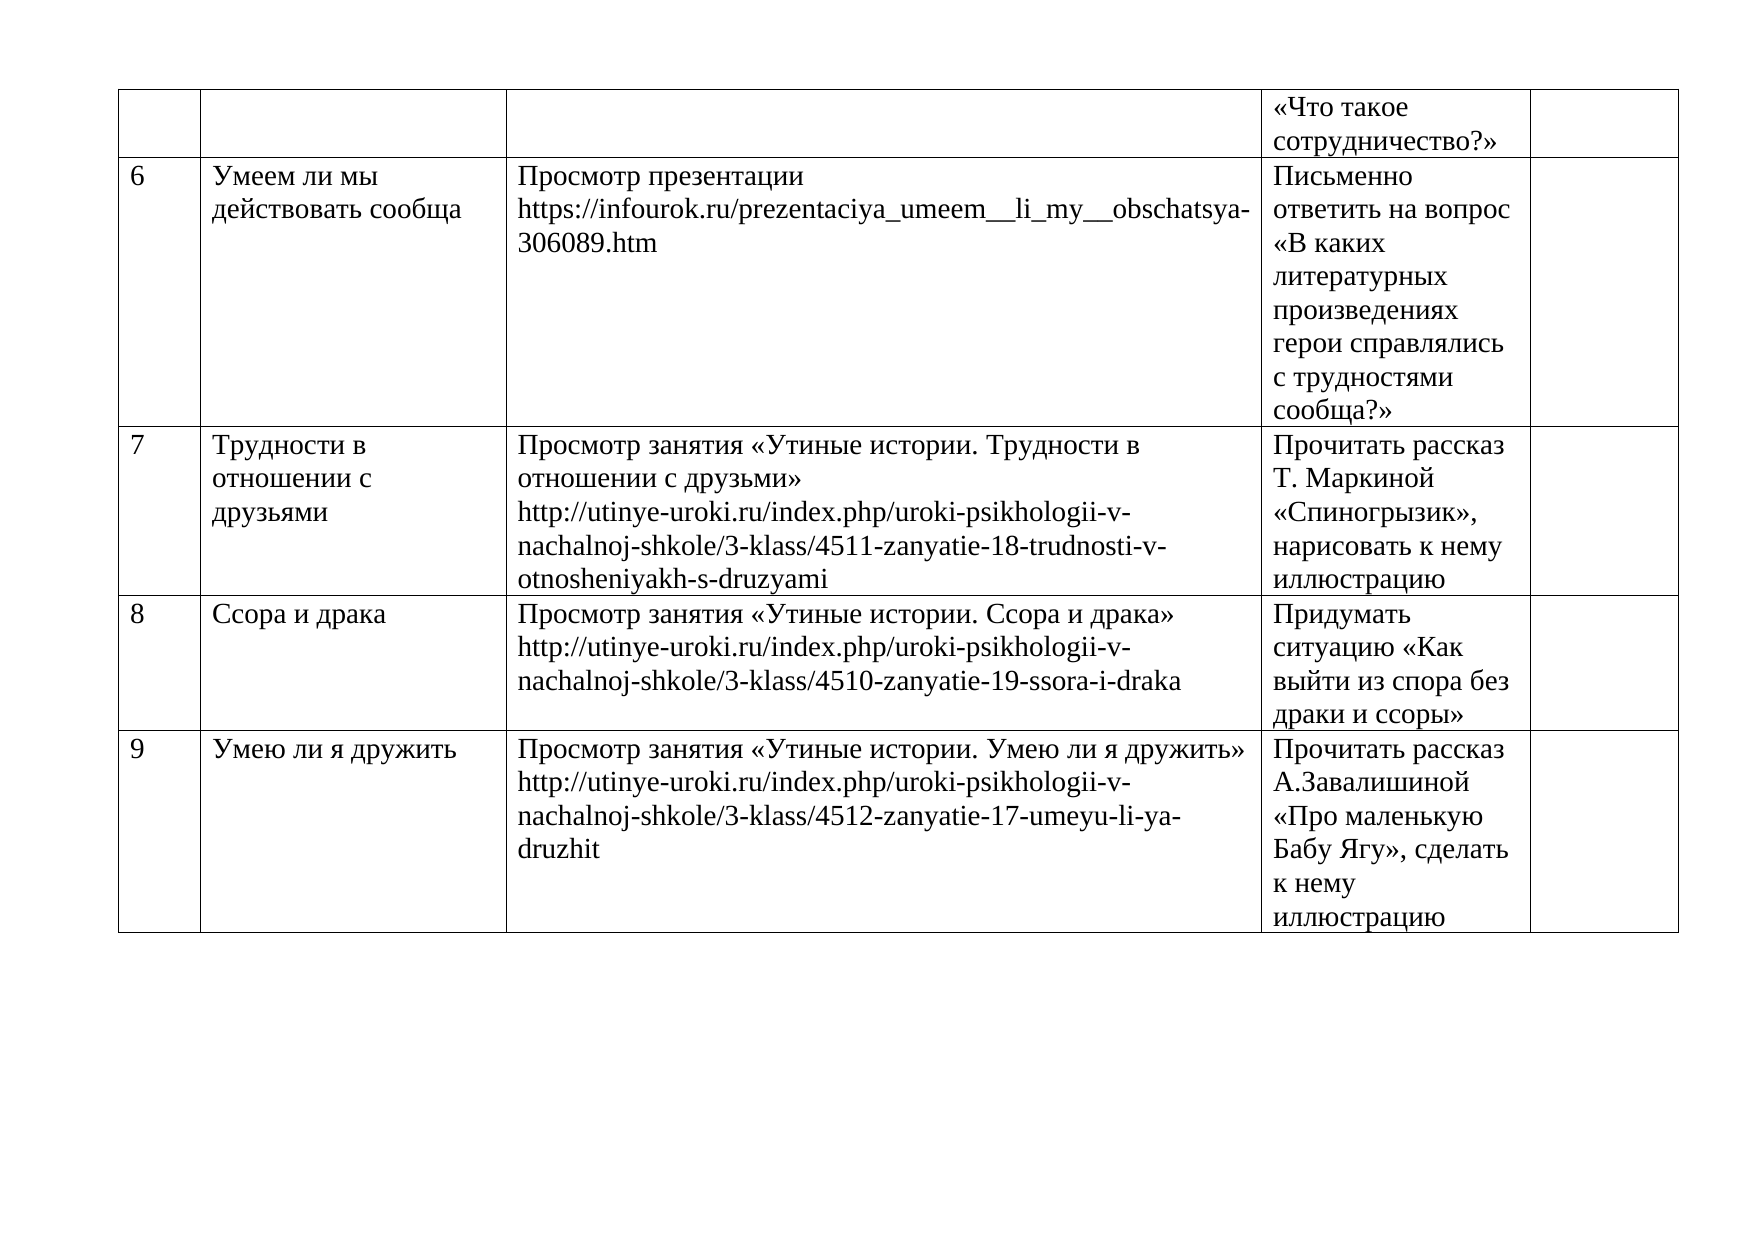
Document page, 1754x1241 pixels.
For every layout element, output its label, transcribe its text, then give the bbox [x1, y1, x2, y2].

table_cell Просмотр занятия «Утиные истории. Умею ли я дружить» http://utinye-uroki.ru/index.php/uroki-psikhologii-v-nachalnoj-shkole/3-klass/4512-zanyatie-17-umeyu-li-ya-druzhit [507, 731, 1261, 932]
table_cell [1531, 427, 1678, 595]
table_cell [1531, 596, 1678, 730]
table_cell Письменно ответить на вопрос «В каких литературных произведениях герои справлялись с трудностями сообща?» [1262, 158, 1530, 426]
table_cell Придумать ситуацию «Как выйти из спора без драки и ссоры» [1262, 596, 1530, 730]
table_cell 7 [119, 427, 200, 595]
table_cell Просмотр занятия «Утиные истории. Трудности в отношении с друзьми» http://utinye-uroki.ru/index.php/uroki-psikhologii-v-nachalnoj-shkole/3-klass/4511-zanyatie-18-trudnosti-v-otnosheniyakh-s-druzyami [507, 427, 1261, 595]
table_cell 5 [119, 90, 200, 157]
table_cell Ссора и драка [201, 596, 506, 730]
table_cell 6 [119, 158, 200, 426]
table_cell Прочитать рассказ Т. Маркиной «Спиногрызик», нарисовать к нему иллюстрацию [1262, 427, 1530, 595]
table_cell [1531, 731, 1678, 932]
table_cell Просмотр презентации https://infourok.ru/prezentaciya_umeem__li_my__obschatsya-306089.htm [507, 158, 1261, 426]
table_cell Просмотр занятия «Утиные истории. Ссора и драка» http://utinye-uroki.ru/index.php/uroki-psikhologii-v-nachalnoj-shkole/3-klass/4510-zanyatie-19-ssora-i-draka [507, 596, 1261, 730]
table_cell Умеем ли мы действовать сообща [201, 158, 506, 426]
table_cell 9 [119, 731, 200, 932]
table_cell Прочитать рассказ А.Завалишиной «Про маленькую Бабу Ягу», сделать к нему иллюстрацию [1262, 731, 1530, 932]
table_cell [201, 90, 506, 157]
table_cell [1262, 90, 1530, 157]
table_cell [1531, 158, 1678, 426]
table_cell [1531, 90, 1678, 157]
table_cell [507, 90, 1261, 157]
table_cell Трудности в отношении с друзьями [201, 427, 506, 595]
table_cell 8 [119, 596, 200, 730]
table_cell Умею ли я дружить [201, 731, 506, 932]
